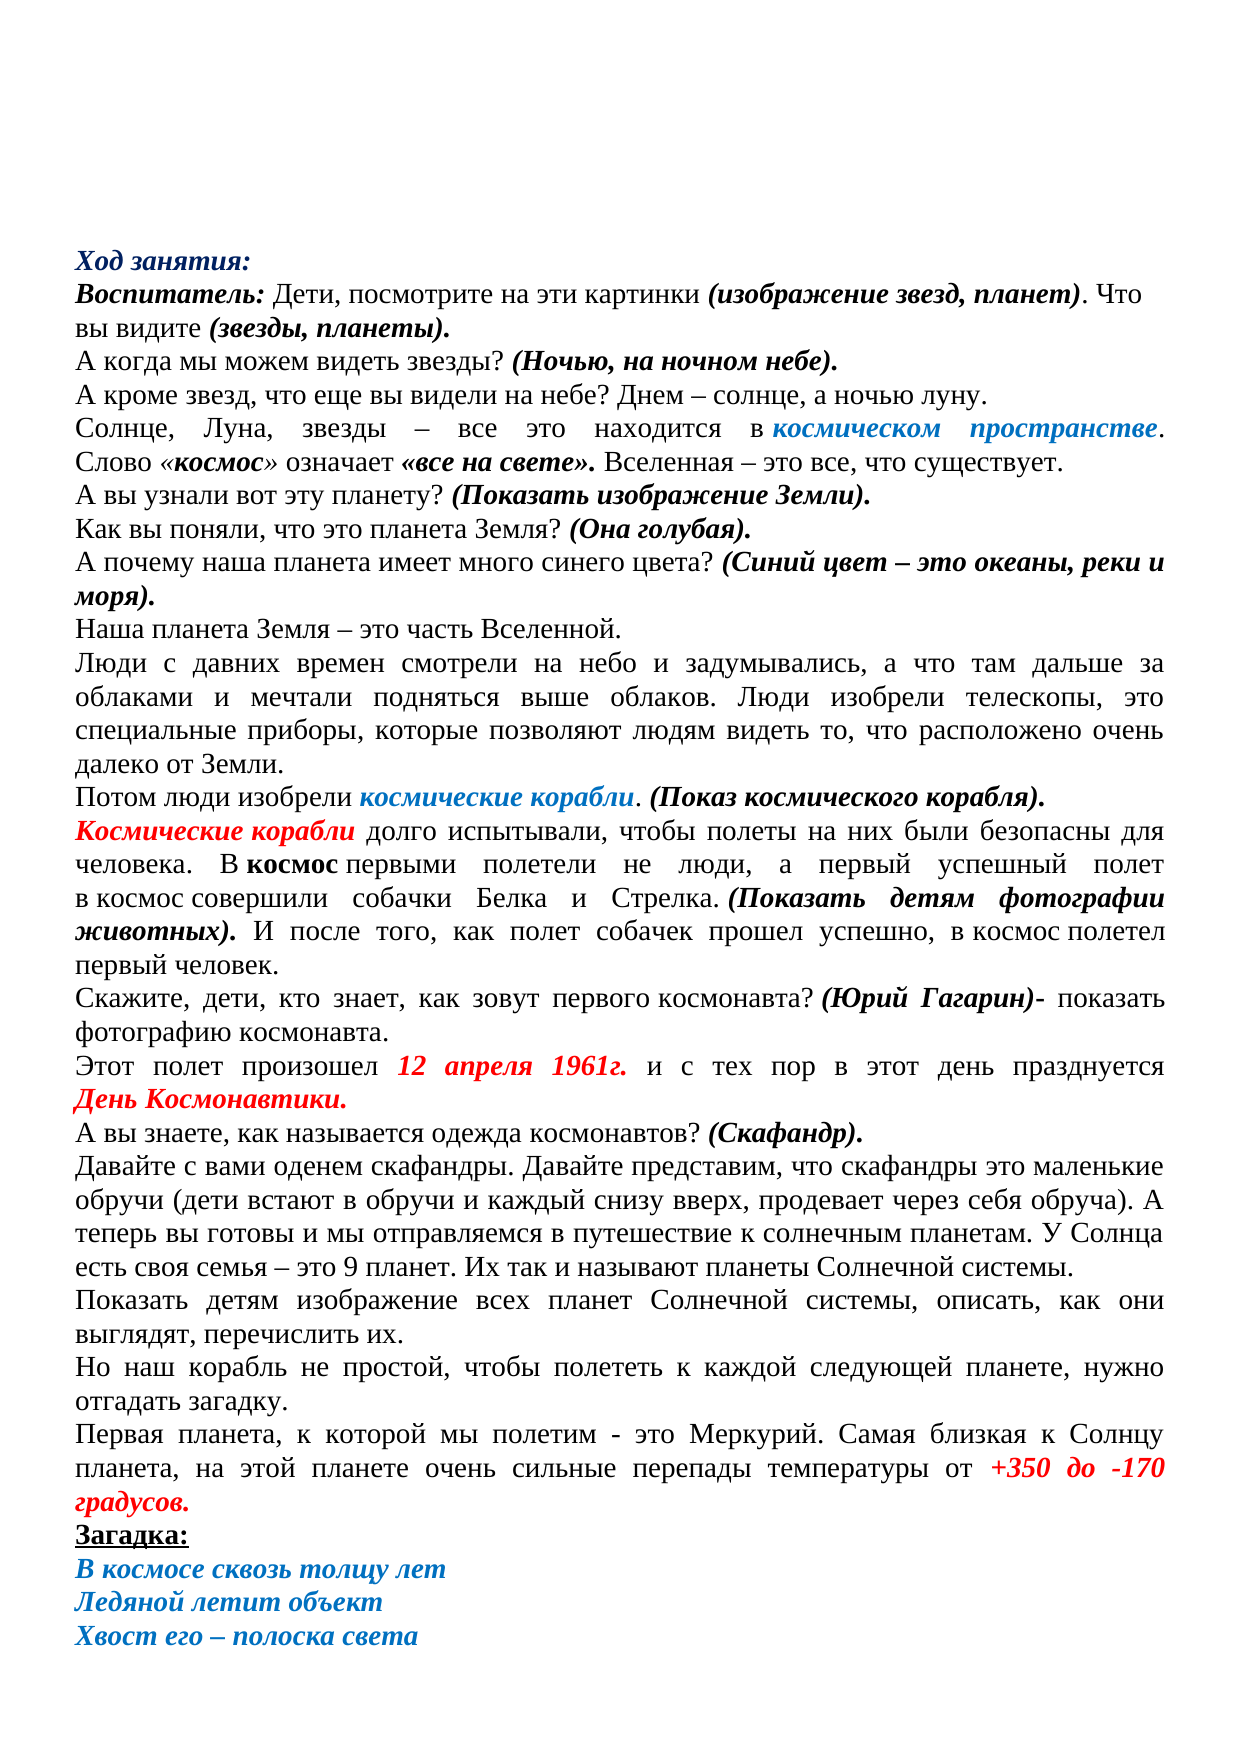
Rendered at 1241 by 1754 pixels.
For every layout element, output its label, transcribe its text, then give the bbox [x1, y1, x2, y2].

text Ледяной летит объект [75, 1584, 1165, 1618]
text В космосе сквозь толщу лет [75, 1551, 1165, 1584]
text Потом люди изобрели космические корабли. (Показ космического корабля). [75, 779, 1165, 813]
text Загадка: [75, 1517, 1165, 1551]
text Воспитатель: Дети, посмотрите на эти картинки (изображение звезд, планет). Что вы видите (звезды, планеты). [75, 276, 1165, 343]
text Этот полет произошел 12 апреля 1961г. и с тех пор в этот день празднуется День Космонавтики. [75, 1048, 1165, 1115]
text Показать детям изображение всех планет Солнечной системы, описать, как они выглядят, перечислить их. [75, 1282, 1165, 1349]
text А кроме звезд, что еще вы видели на небе? Днем – солнце, а ночью луну. [75, 377, 1165, 410]
text А вы узнали вот эту планету? (Показать изображение Земли). [75, 477, 1165, 511]
text Но наш корабль не простой, чтобы полететь к каждой следующей планете, нужно отгадать загадку. [75, 1349, 1165, 1417]
text Солнце, Луна, звезды – все это находится в космическом пространстве. Слово «космос» означает «все на свете». Вселенная – это все, что существует. [75, 410, 1165, 477]
text Первая планета, к которой мы полетим - это Меркурий. Самая близкая к Солнцу планета, на этой планете очень сильные перепады температуры от +350 до -170 градусов. [75, 1417, 1165, 1517]
text Как вы поняли, что это планета Земля? (Она голубая). [75, 511, 1165, 544]
text А вы знаете, как называется одежда космонавтов? (Скафандр). [75, 1115, 1165, 1148]
text Космические корабли долго испытывали, чтобы полеты на них были безопасны для человека. В космос первыми полетели не люди, а первый успешный полет в космос совершили собачки Белка и Стрелка. (Показать детям фотографии животных). И после того, как полет собачек прошел успешно, в космос полетел первый человек. [75, 813, 1165, 981]
text Скажите, дети, кто знает, как зовут первого космонавта? (Юрий Гагарин)- показать фотографию космонавта. [75, 981, 1165, 1048]
text А почему наша планета имеет много синего цвета? (Синий цвет – это океаны, реки и моря). [75, 544, 1165, 612]
text Люди с давних времен смотрели на небо и задумывались, а что там дальше за облаками и мечтали подняться выше облаков. Люди изобрели телескопы, это специальные приборы, которые позволяют людям видеть то, что расположено очень далеко от Земли. [75, 645, 1165, 779]
text Хвост его – полоска света [75, 1618, 1165, 1651]
text Наша планета Земля – это часть Вселенной. [75, 612, 1165, 645]
text А когда мы можем видеть звезды? (Ночью, на ночном небе). [75, 343, 1165, 377]
text Ход занятия: [75, 243, 1165, 276]
text Давайте с вами оденем скафандры. Давайте представим, что скафандры это маленькие обручи (дети встают в обручи и каждый снизу вверх, продевает через себя обруча). А теперь вы готовы и мы отправляемся в путешествие к солнечным планетам. У Солнца есть своя семья – это 9 планет. Их так и называют планеты Солнечной системы. [75, 1148, 1165, 1282]
